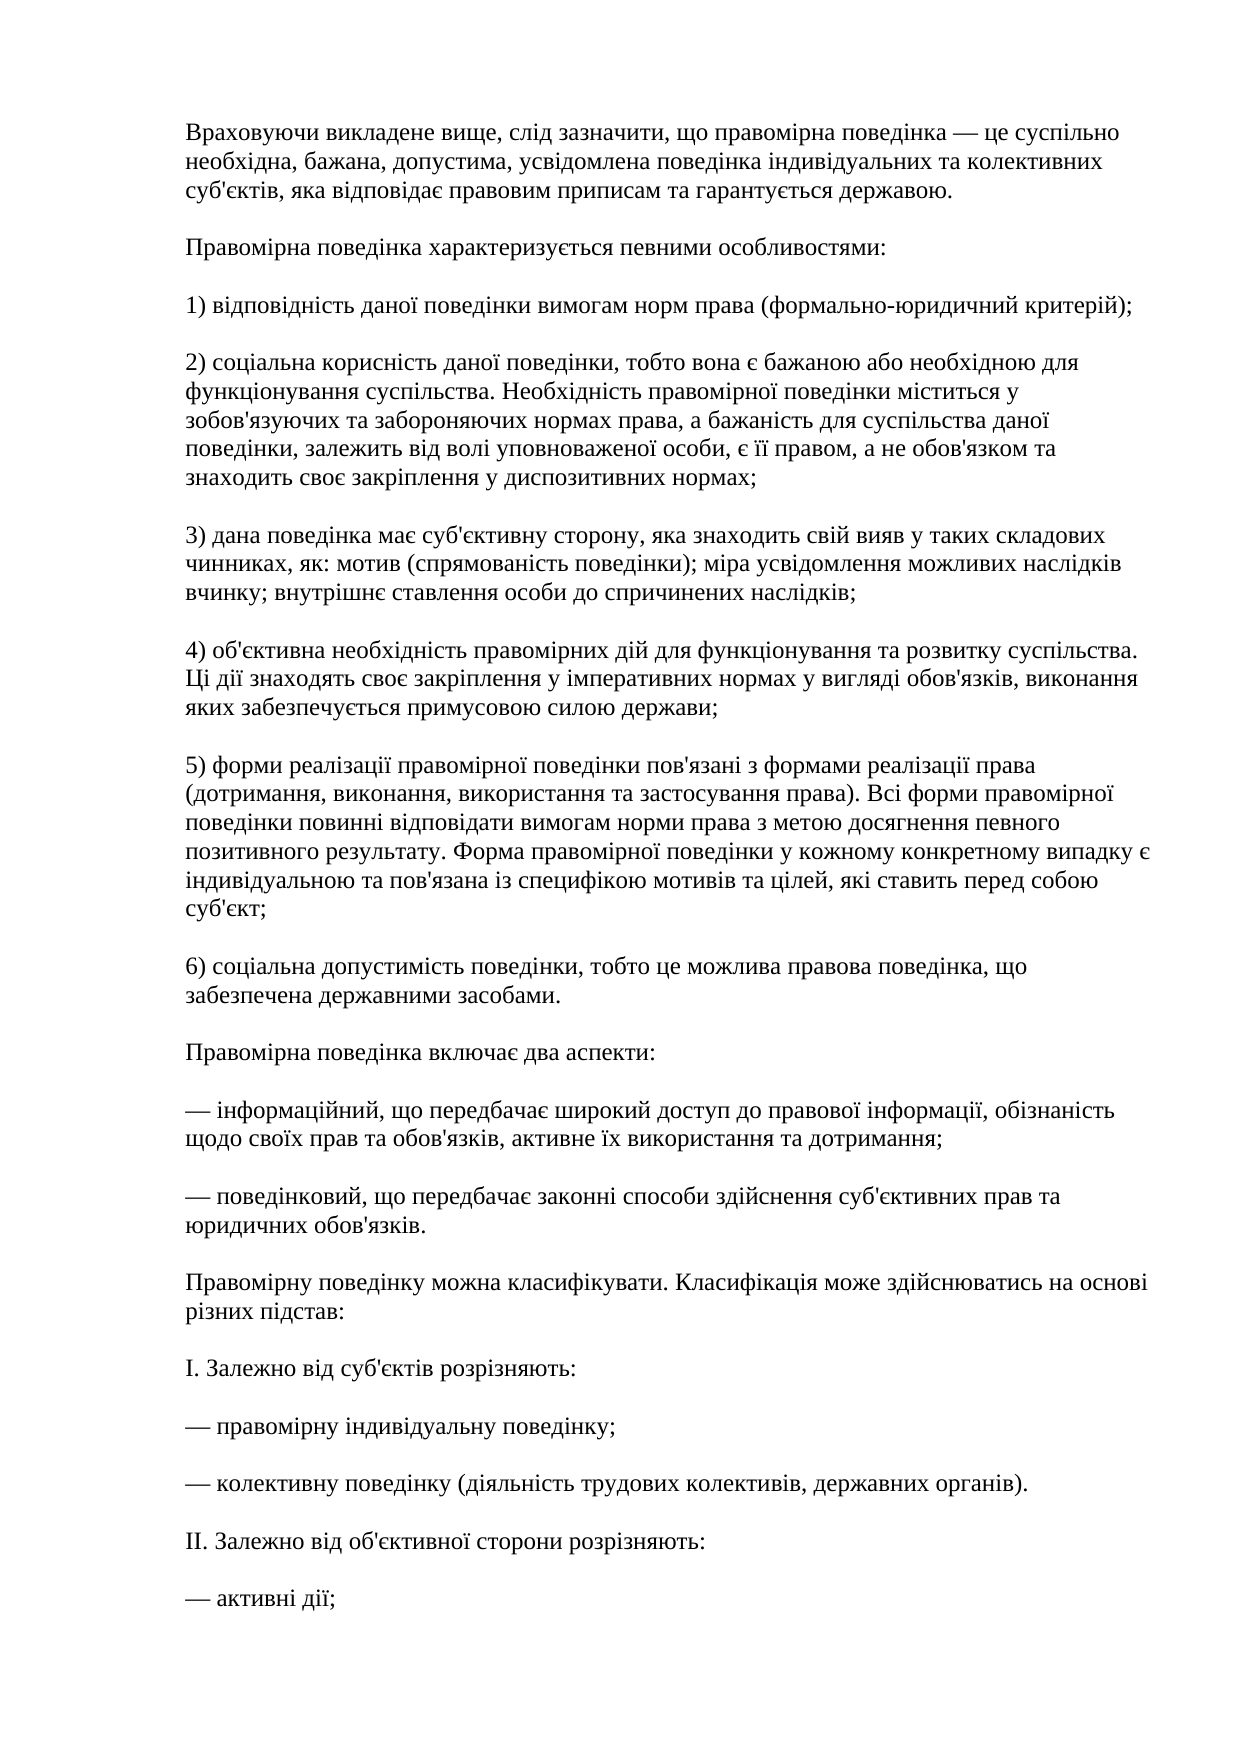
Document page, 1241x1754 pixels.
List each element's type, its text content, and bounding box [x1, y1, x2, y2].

text — правомірну індивідуальну поведінку; [185, 1411, 1152, 1440]
text — інформаційний, що передбачає широкий доступ до правової інформації, обізнаність щодо своїх прав та обов'язків, активне їх використання та дотримання; [185, 1095, 1152, 1152]
text Враховуючи викладене вище, слід зазначити, що правомірна поведінка — це суспільно необхідна, бажана, допустима, усвідомлена поведінка індивідуальних та колективних суб'єктів, яка відповідає правовим приписам та гарантується державою. [185, 117, 1152, 203]
text — колективну поведінку (діяльність трудових колективів, державних органів). [185, 1468, 1152, 1497]
text Правомірну поведінку можна класифікувати. Класифікація може здійснюватись на основі різних підстав: [185, 1267, 1152, 1325]
text 6) соціальна допустимість поведінки, тобто це можлива правова поведінка, що забезпечена державними засобами. [185, 951, 1152, 1008]
text Правомірна поведінка характеризується певними особливостями: [185, 232, 1152, 261]
text — поведінковий, що передбачає законні способи здійснення суб'єктивних прав та юридичних обов'язків. [185, 1181, 1152, 1238]
text Правомірна поведінка включає два аспекти: [185, 1037, 1152, 1066]
text I. Залежно від суб'єктів розрізняють: [185, 1353, 1152, 1382]
text 2) соціальна корисність даної поведінки, тобто вона є бажаною або необхідною для функціонування суспільства. Необхідність правомірної поведінки міститься у зобов'язуючих та забороняючих нормах права, а бажаність для суспільства даної поведінки, залежить від волі уповноваженої особи, є її правом, а не обов'язком та знаходить своє закріплення у диспозитивних нормах; [185, 347, 1152, 491]
text II. Залежно від об'єктивної сторони розрізняють: [185, 1526, 1152, 1555]
text 4) об'єктивна необхідність правомірних дій для функціонування та розвитку суспільства. Ці дії знаходять своє закріплення у імперативних нормах у вигляді обов'язків, виконання яких забезпечується примусовою силою держави; [185, 635, 1152, 721]
text 3) дана поведінка має суб'єктивну сторону, яка знаходить свій вияв у таких складових чинниках, як: мотив (спрямованість поведінки); міра усвідомлення можливих наслідків вчинку; внутрішнє ставлення особи до спричинених наслідків; [185, 520, 1152, 606]
text — активні дії; [185, 1583, 1152, 1612]
text 1) відповідність даної поведінки вимогам норм права (формально-юридичний критерій); [185, 290, 1152, 318]
text 5) форми реалізації правомірної поведінки пов'язані з формами реалізації права (дотримання, виконання, використання та застосування права). Всі форми правомірної поведінки повинні відповідати вимогам норми права з метою досягнення певного позитивного результату. Форма правомірної поведінки у кожному конкретному випадку є індивідуальною та пов'язана із специфікою мотивів та цілей, які ставить перед собою суб'єкт; [185, 750, 1152, 922]
